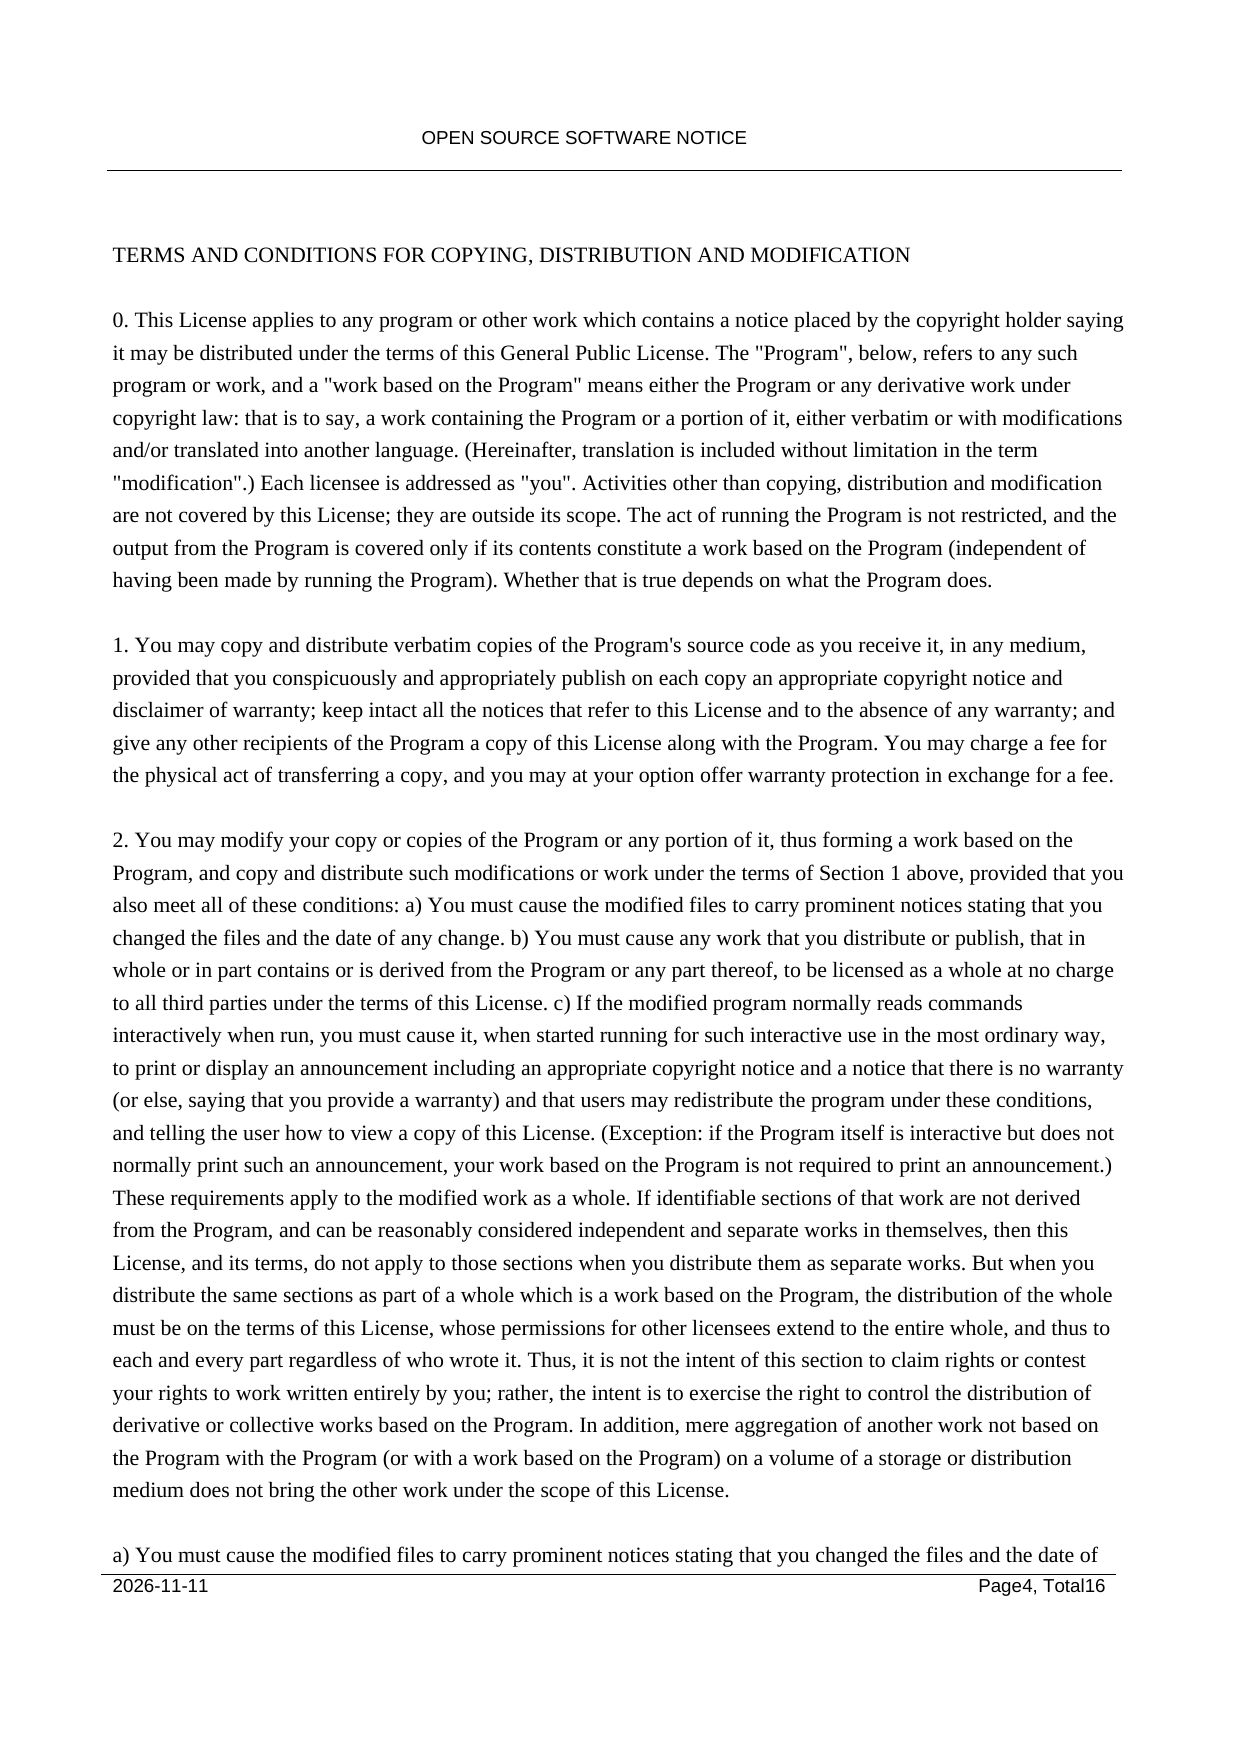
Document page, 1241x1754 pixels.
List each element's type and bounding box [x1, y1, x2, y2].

text [112, 206, 1128, 1571]
